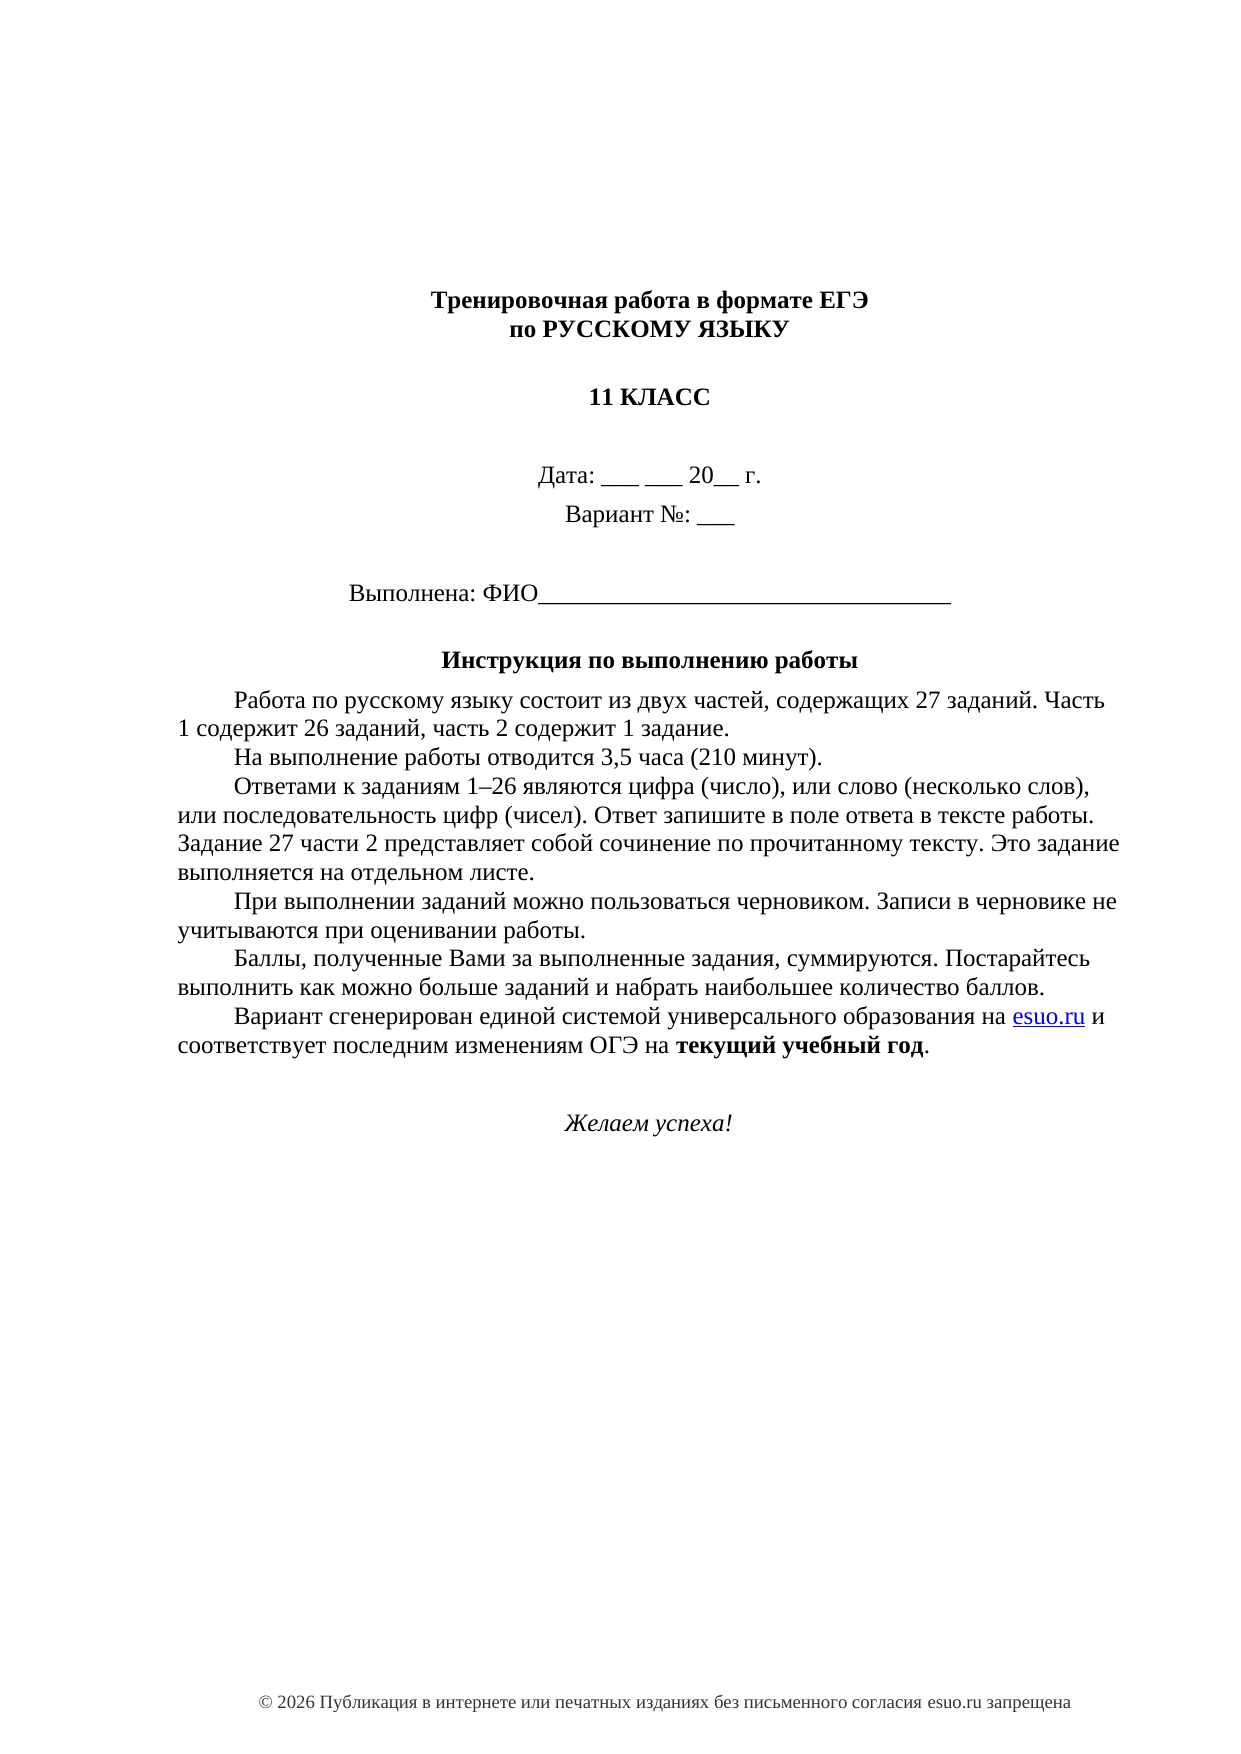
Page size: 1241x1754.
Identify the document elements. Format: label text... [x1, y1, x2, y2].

text Инструкция по выполнению работы [177, 617, 1122, 674]
text Выполнена: ФИО_________________________________ [177, 578, 1122, 606]
text Тренировочная работа в формате ЕГЭ по РУССКОМУ ЯЗЫКУ [177, 285, 1122, 343]
text Вариант №: ___ [177, 499, 1122, 528]
text Работа по русскому языку состоит из двух частей, содержащих 27 заданий. Часть 1 содержит 26 заданий, часть 2 содержит 1 задание. На выполнение работы отводится 3,5 часа (210 минут). Ответами к заданиям 1–26 являются цифра (число), или слово (несколько слов), или последовательность цифр (чисел). Ответ запишите в поле ответа в тексте работы. Задание 27 части 2 представляет собой сочинение по прочитанному тексту. Это задание выполняется на отдельном листе. При выполнении заданий можно пользоваться черновиком. Записи в черновике не учитываются при оценивании работы. Баллы, полученные Вами за выполненные задания, суммируются. Постарайтесь выполнить как можно больше заданий и набрать наибольшее количество баллов. Вариант сгенерирован единой системой универсального образования на esuo.ru и соответствует последним изменениям ОГЭ на текущий учебный год. [177, 685, 1122, 1058]
text Желаем успеха! [177, 1108, 1122, 1137]
text Дата: ___ ___ 20__ г. [177, 460, 1122, 489]
text 11 КЛАСС [177, 353, 1122, 411]
